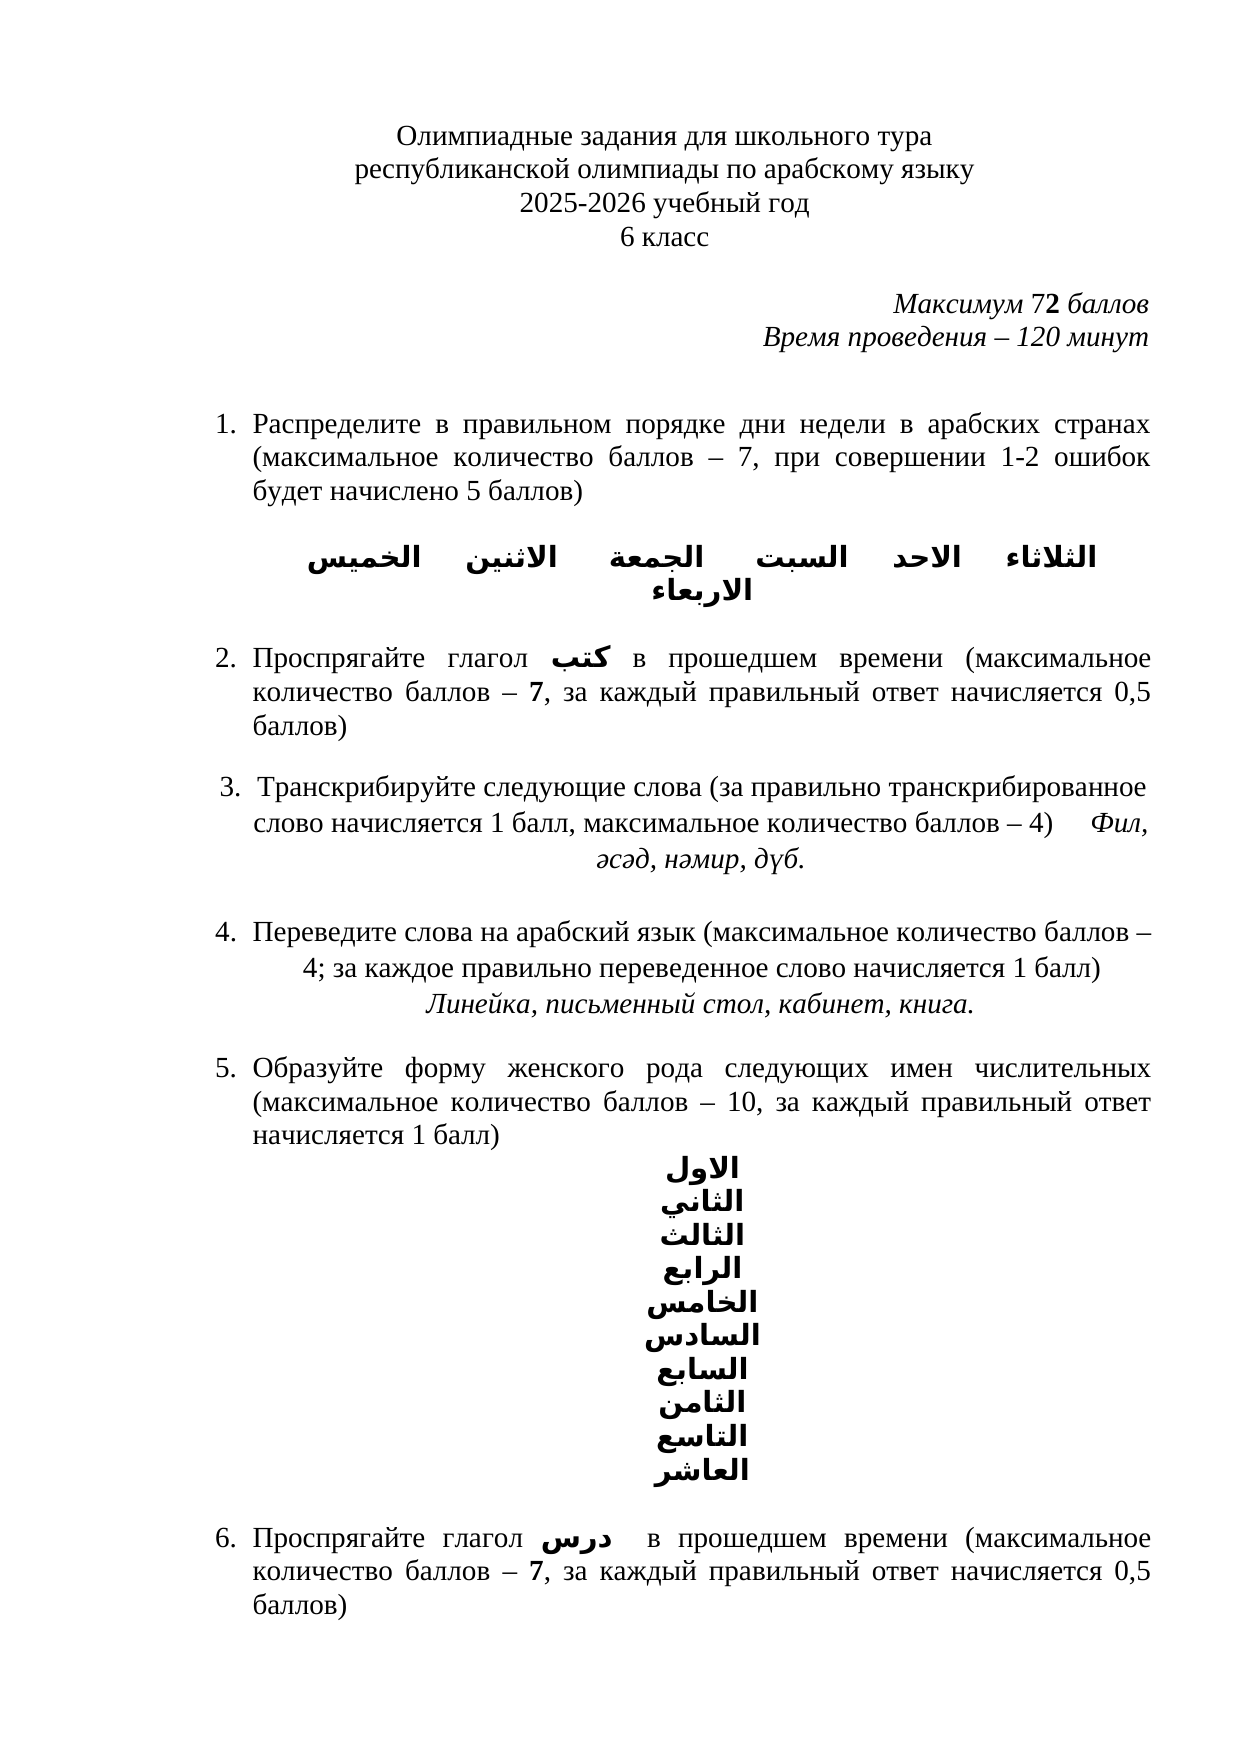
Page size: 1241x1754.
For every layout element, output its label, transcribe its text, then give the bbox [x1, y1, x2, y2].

text Время проведения – 120 минут [177, 319, 1152, 353]
list الثالث [252, 1218, 1152, 1251]
text 6 класс [177, 219, 1152, 252]
list السابع [252, 1352, 1152, 1386]
list Образуйте форму женского рода следующих имен числительных (максимальное количество баллов – 10, за каждый правильный ответ начисляется 1 балл) [215, 1050, 1152, 1151]
text Максимум 72 баллов [177, 286, 1152, 319]
list Проспрягайте глагол كتب в прошедшем времени (максимальное количество баллов – 7, за каждый правильный ответ начисляется 0,5 баллов) [215, 641, 1152, 741]
text республиканской олимпиады по арабскому языку [177, 152, 1152, 185]
text 2025-2026 учебный год [177, 185, 1152, 219]
list التاسع [252, 1419, 1152, 1453]
list Переведите слова на арабский язык (максимальное количество баллов –4; за каждое правильно переведенное слово начисляется 1 балл) Линейка, письменный стол, кабинет, книга. [215, 914, 1152, 1019]
list العاشر [252, 1453, 1152, 1486]
list الاول [252, 1151, 1152, 1184]
list الخامس [252, 1285, 1152, 1318]
list Проспрягайте глагол درس в прошедшем времени (максимальное количество баллов – 7, за каждый правильный ответ начисляется 0,5 баллов) [215, 1520, 1152, 1620]
list Распределите в правильном порядке дни недели в арабских странах (максимальное количество баллов – 7, при совершении 1-2 ошибок будет начислено 5 баллов) [215, 406, 1152, 506]
list الثلاثاء الاحد السبت الجمعة الاثنين الخميس الاربعاء [252, 540, 1152, 607]
text Олимпиадные задания для школьного тура [177, 118, 1152, 152]
list الرابع [252, 1251, 1152, 1285]
list Транскрибируйте следующие слова (за правильно транскрибированное слово начисляется 1 балл, максимальное количество баллов – 4) Фил, әсәд, нәмир, дүб. [215, 769, 1152, 875]
list الثاني [252, 1184, 1152, 1218]
list السادس [252, 1318, 1152, 1352]
list الثامن [252, 1386, 1152, 1419]
